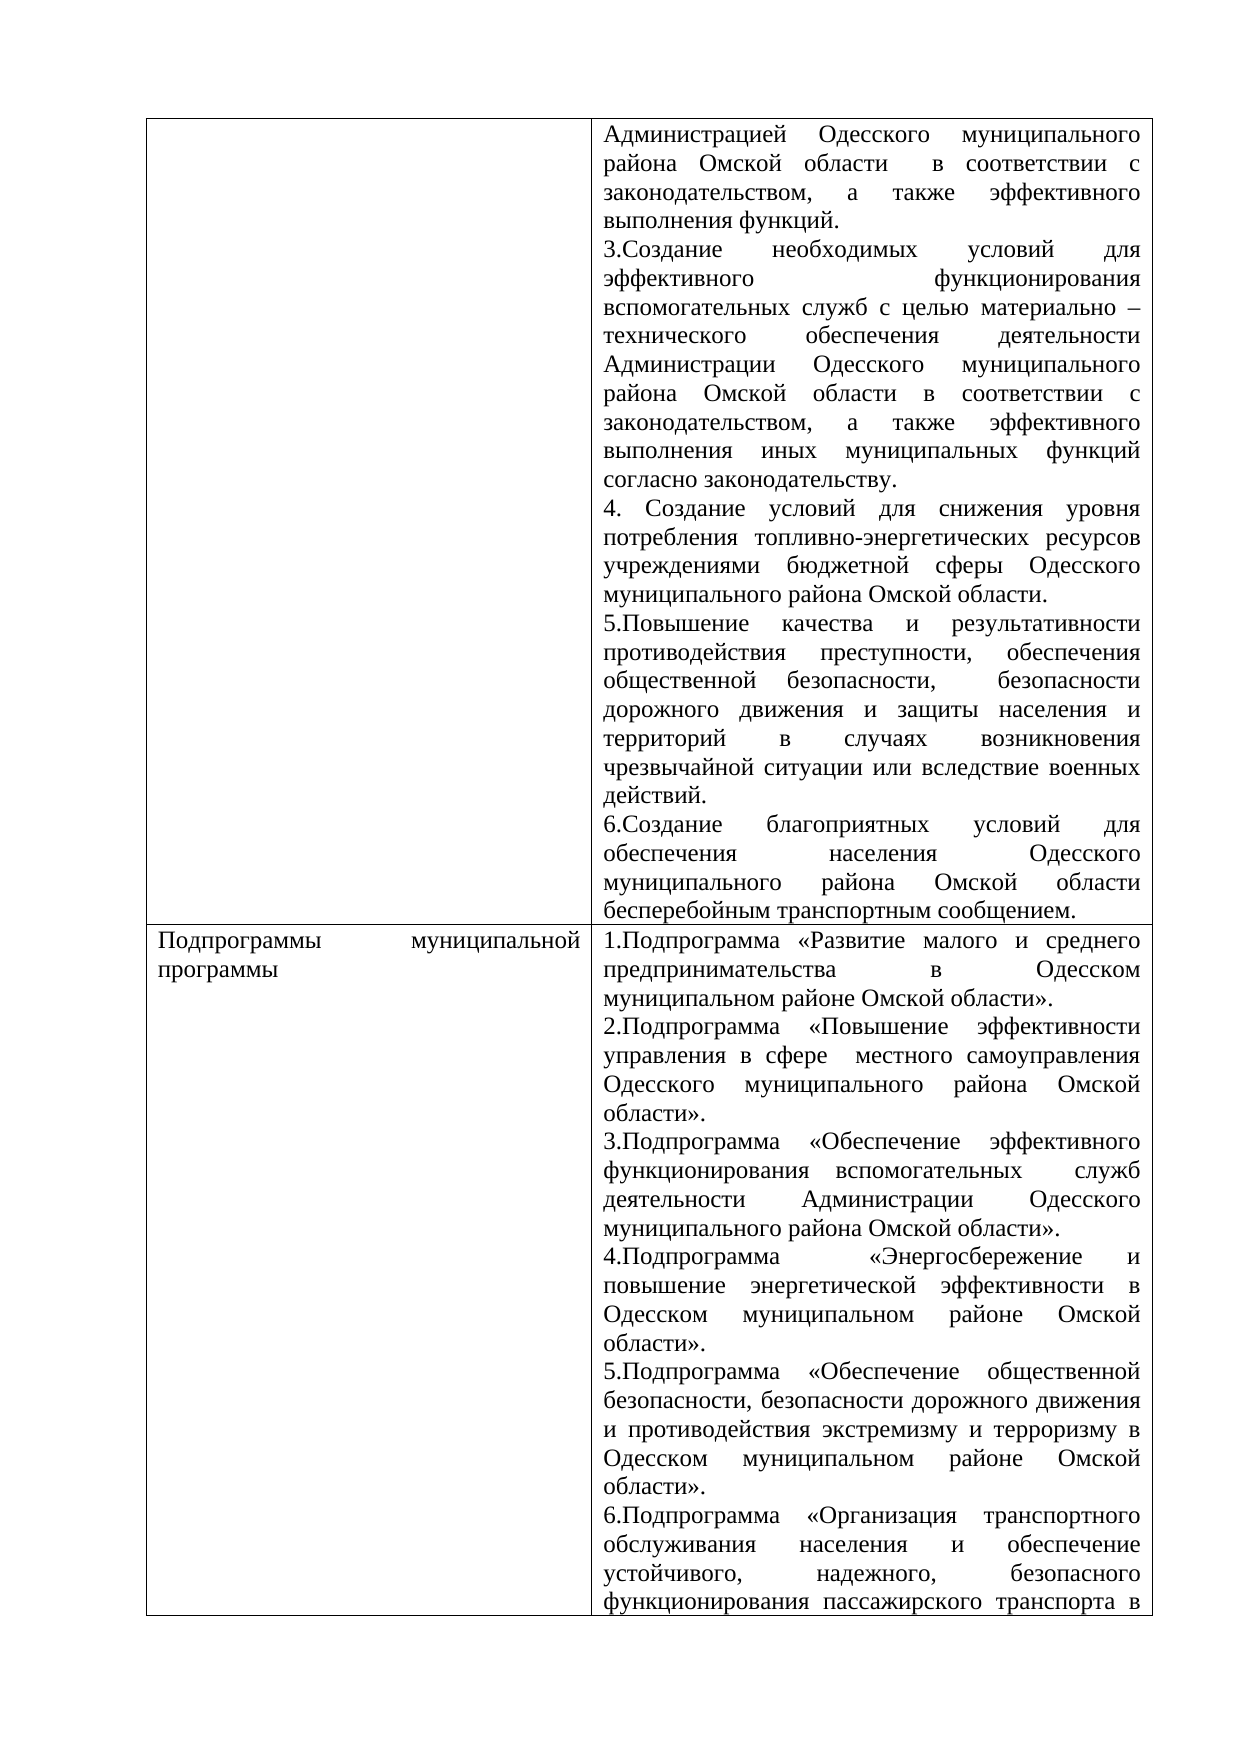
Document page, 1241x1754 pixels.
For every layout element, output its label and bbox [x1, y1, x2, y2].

table_cell [592, 925, 1152, 1615]
table_cell [592, 119, 1152, 924]
table_cell [147, 925, 591, 1615]
table_cell [147, 119, 591, 924]
